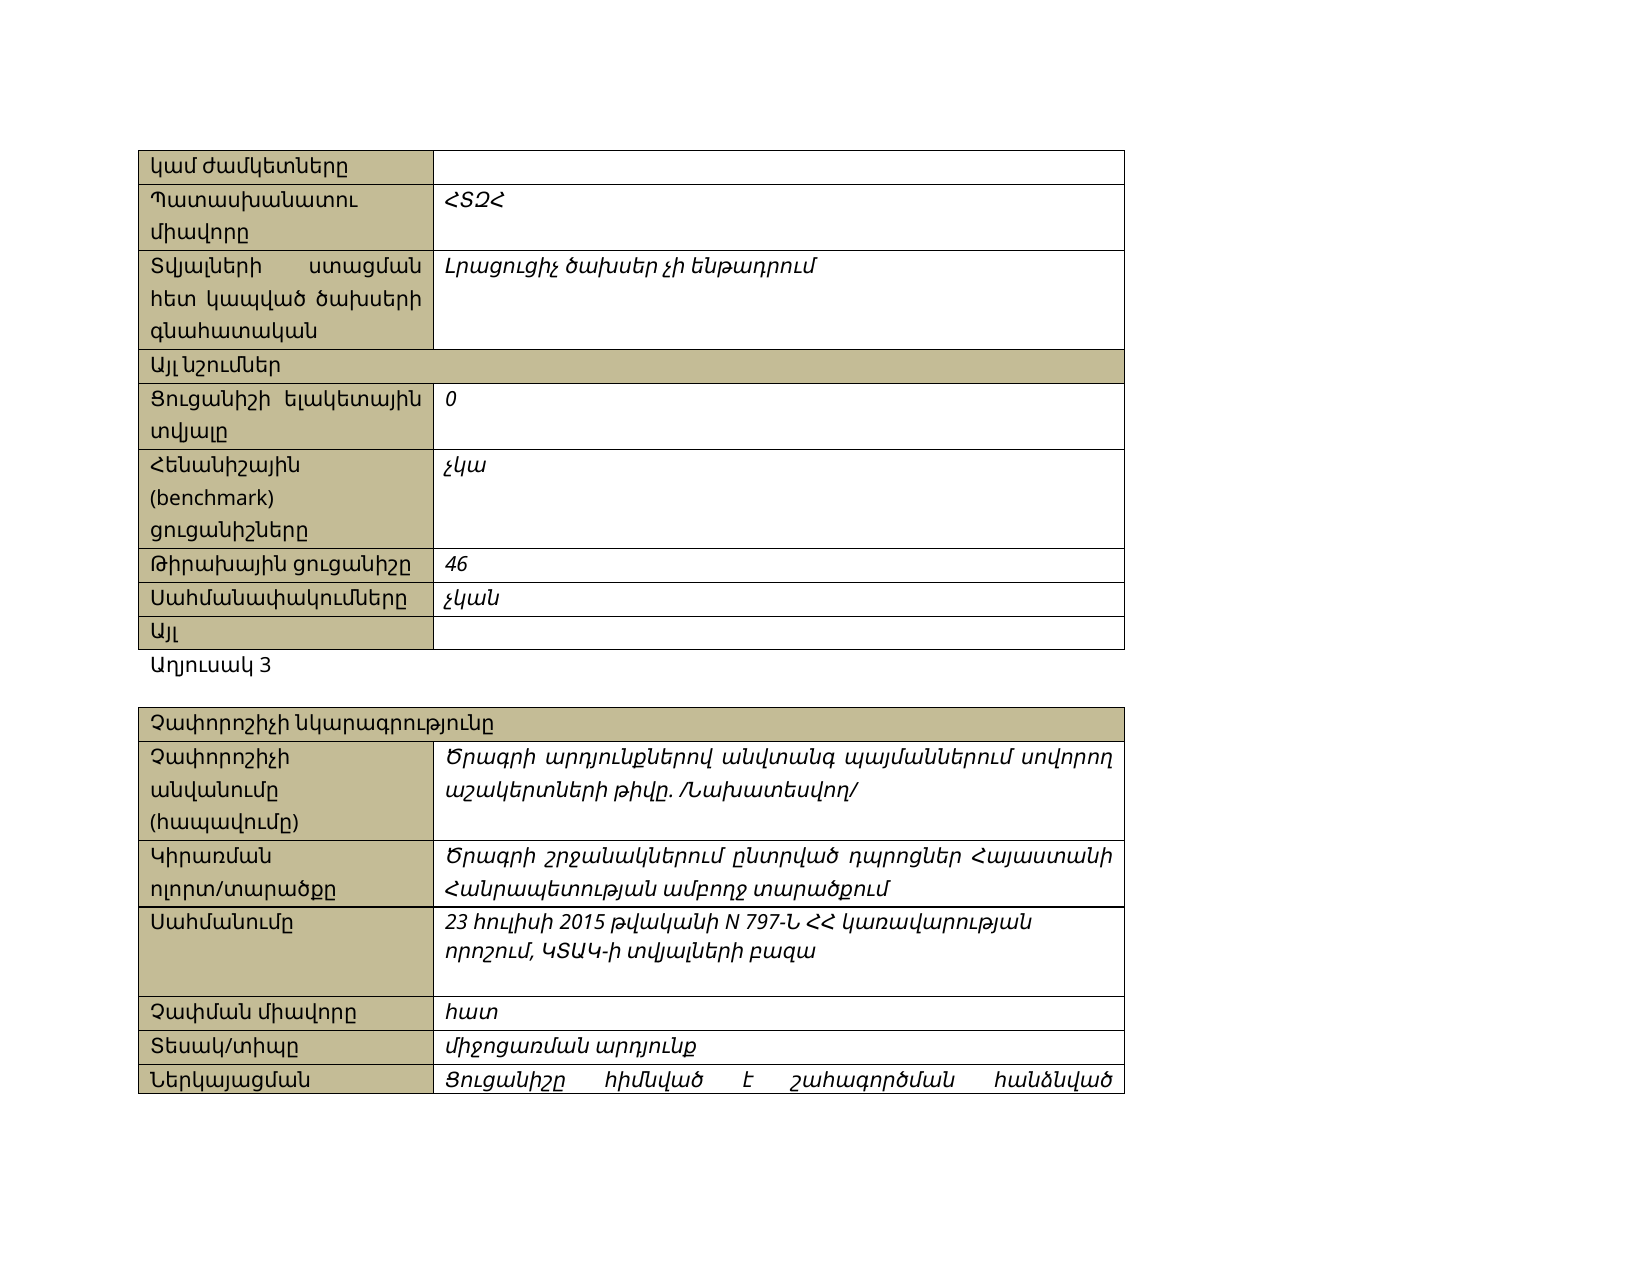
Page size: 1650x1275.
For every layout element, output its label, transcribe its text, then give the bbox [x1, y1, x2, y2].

table_cell Թիրախային ցուցանիշը [139, 549, 433, 582]
table_cell 23 հուլիսի 2015 թվականի N 797-Ն ՀՀ կառավարության որոշում, ԿՏԱԿ-ի տվյալների բազա [434, 908, 1124, 996]
table_cell 46 [434, 549, 1124, 582]
table_cell Ծրագրի շրջանակներում ընտրված դպրոցներ Հայաստանի Հանրապետության ամբողջ տարածքում [434, 841, 1124, 906]
table_cell Հենանիշային (benchmark) ցուցանիշները [139, 450, 433, 548]
table_cell 0 [434, 384, 1124, 449]
table_cell Ցուցանիշի ելակետային տվյալը [139, 384, 433, 449]
table_header Չափորոշիչի նկարագրությունը [139, 708, 1124, 741]
table_cell չկա [434, 450, 1124, 548]
list Աղյուսակ 3 [150, 650, 1547, 679]
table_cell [434, 1065, 1124, 1093]
table_cell Ծրագրի արդյունքներով անվտանգ պայմաններում սովորող աշակերտների թիվը. /Նախատեսվող/ [434, 742, 1124, 840]
table_cell Այլ նշումներ [139, 350, 1124, 383]
table_cell Կիրառման ոլորտ/տարածքը [139, 841, 433, 906]
table_cell Սահմանումը [139, 908, 433, 996]
table_cell Չափորոշիչի անվանումը (հապավումը) [139, 742, 433, 840]
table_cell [139, 151, 433, 184]
table_cell Այլ [139, 617, 433, 649]
table_cell միջոցառման արդյունք [434, 1031, 1124, 1064]
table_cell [434, 151, 1124, 184]
table_cell հատ [434, 997, 1124, 1030]
table_cell Տեսակ/տիպը [139, 1031, 433, 1064]
table_cell Լրացուցիչ ծախսեր չի ենթադրում [434, 251, 1124, 349]
table_cell Սահմանափակումները [139, 583, 433, 616]
table_cell Տվյալների ստացման հետ կապված ծախսերի գնահատական [139, 251, 433, 349]
table_cell Պատասխանատու միավորը [139, 185, 433, 250]
table_cell Չափման միավորը [139, 997, 433, 1030]
table_cell [434, 617, 1124, 649]
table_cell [139, 1065, 433, 1093]
table_cell ՀՏԶՀ [434, 185, 1124, 250]
table_cell չկան [434, 583, 1124, 616]
